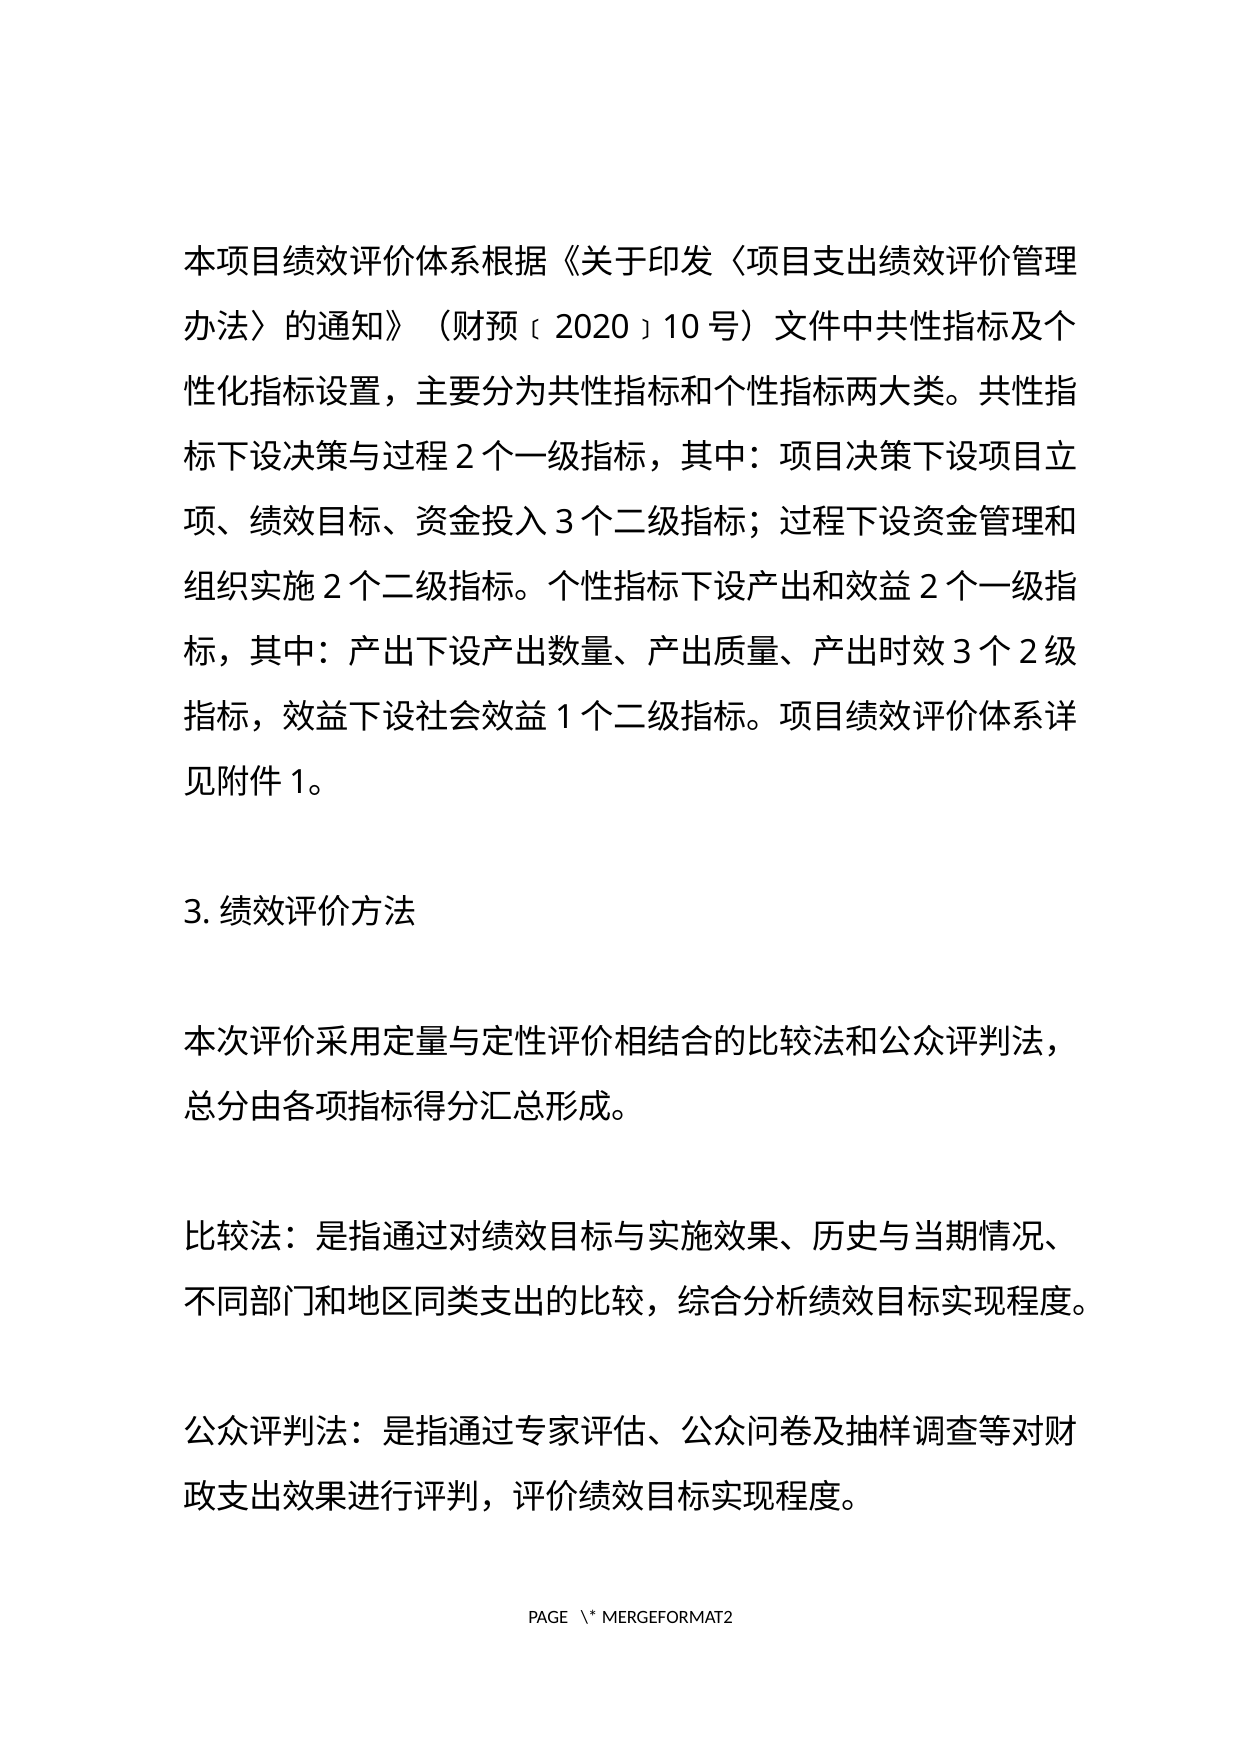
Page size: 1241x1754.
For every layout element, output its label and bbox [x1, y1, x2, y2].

text [183, 162, 1078, 1527]
